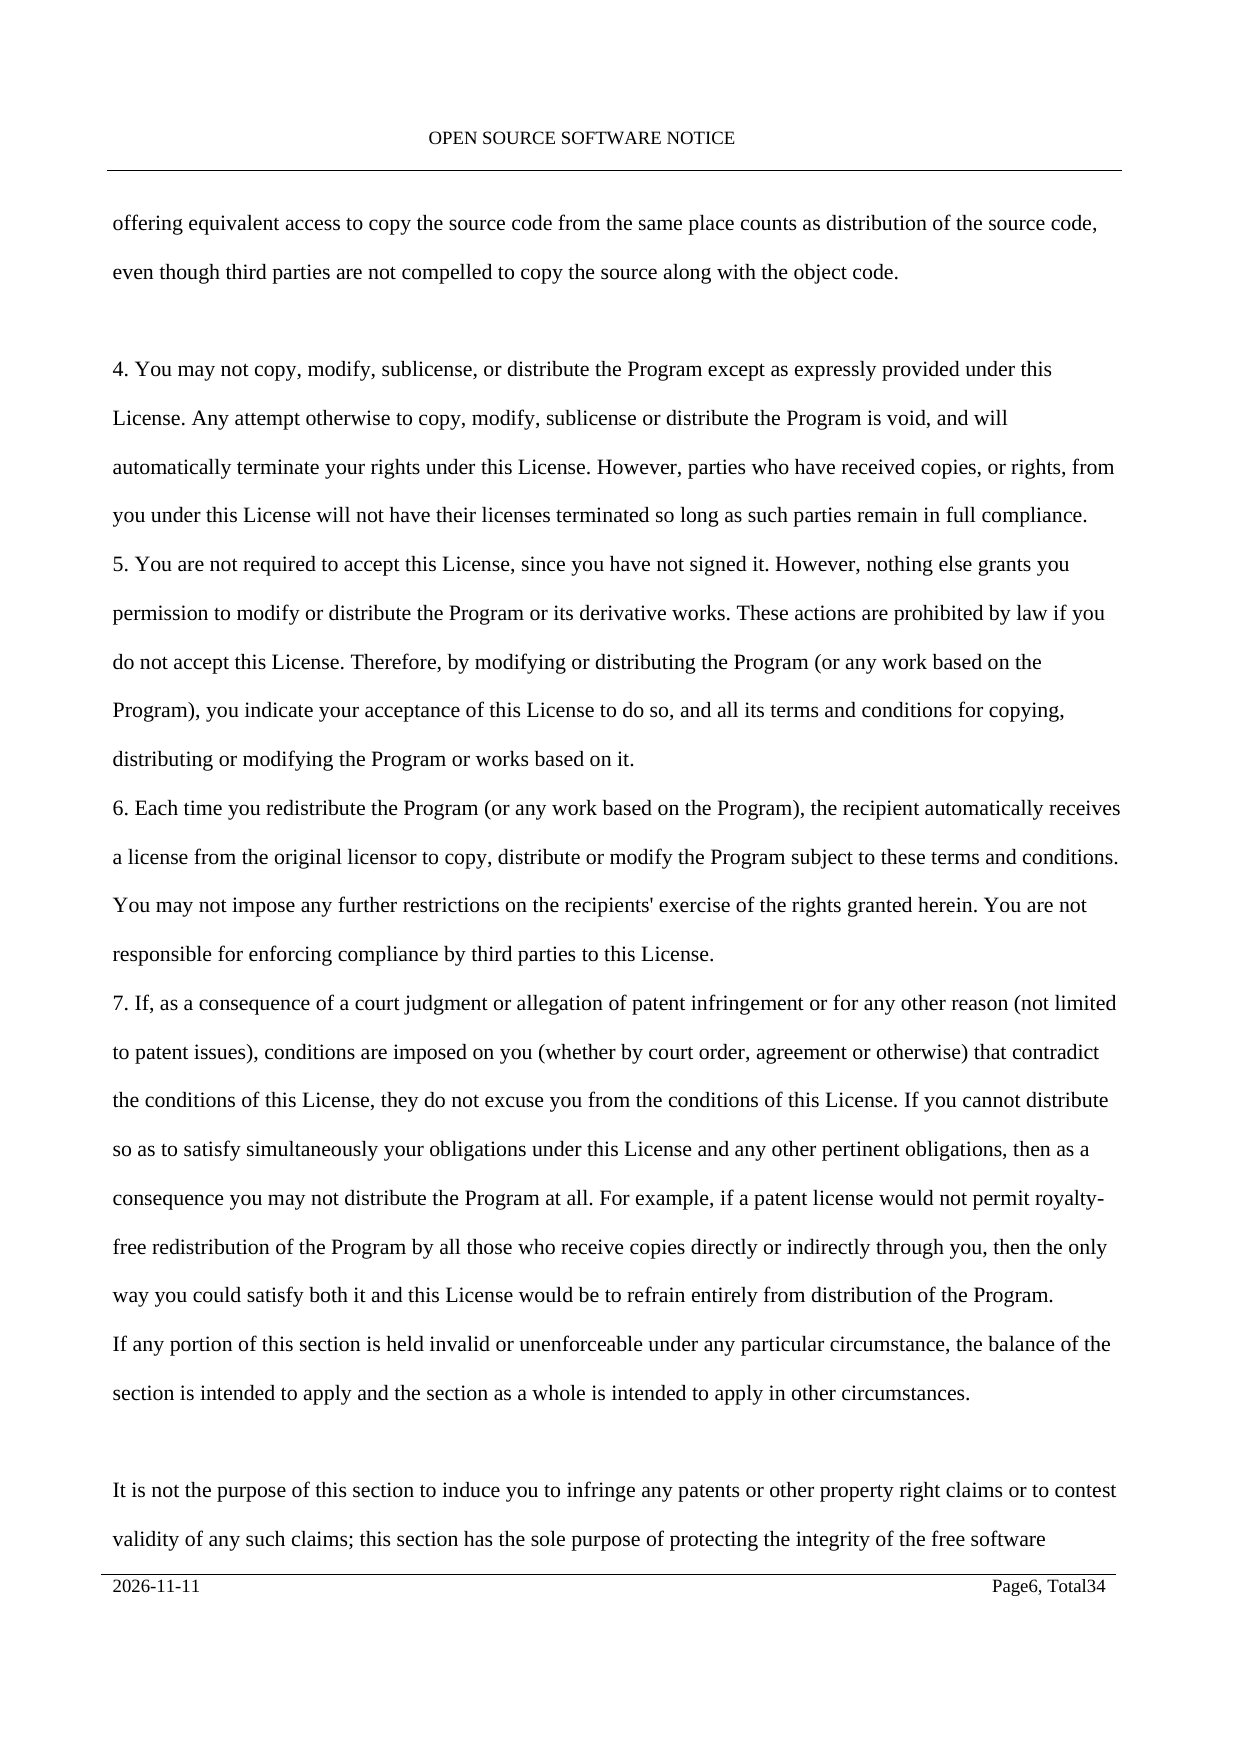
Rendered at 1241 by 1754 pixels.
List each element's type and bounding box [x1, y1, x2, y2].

text [112, 206, 1128, 1555]
